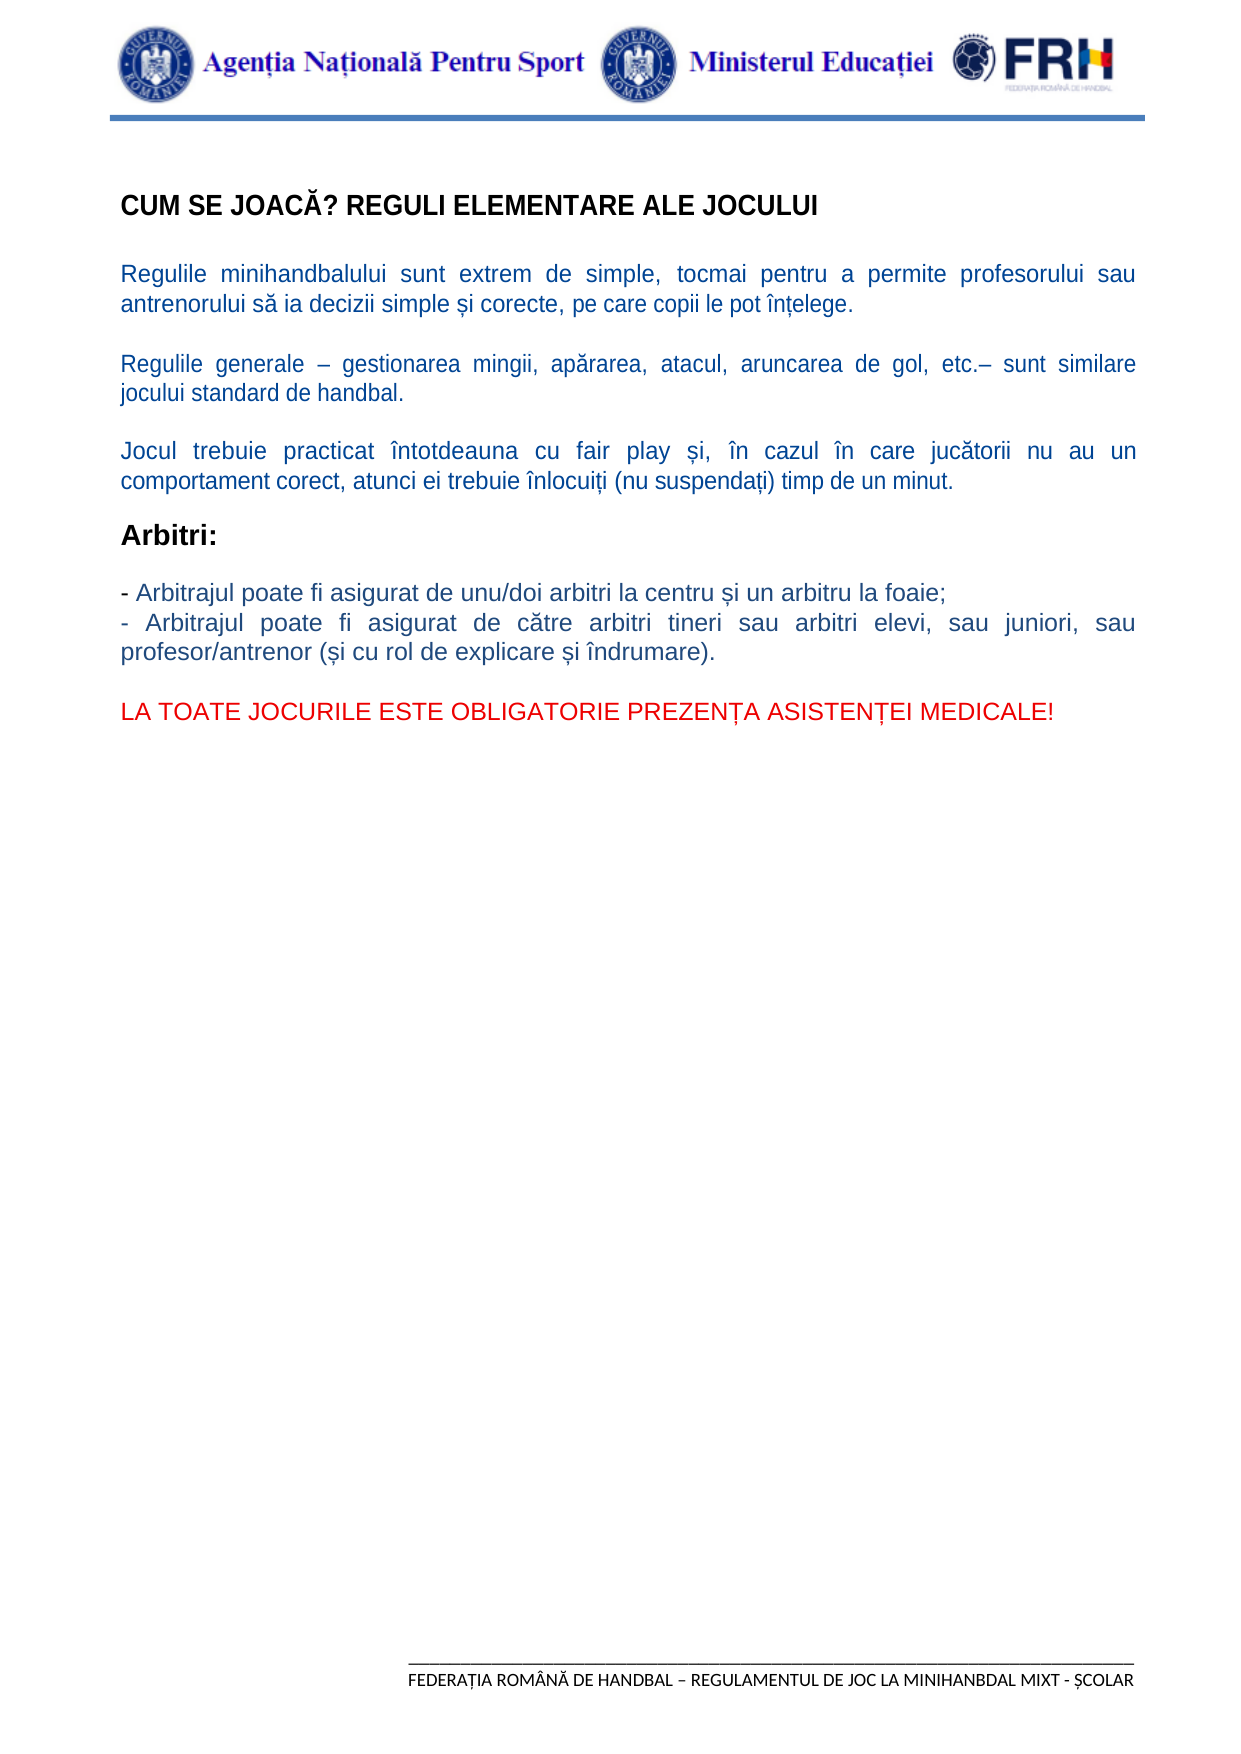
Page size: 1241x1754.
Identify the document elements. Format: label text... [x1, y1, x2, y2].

text Jocul trebuie practicat întotdeauna cu fair play și, în cazul în care jucătorii nu au un comportament corect, atunci ei trebuie înlocuiți (nu suspendați) timp de un minut. [120, 436, 1137, 494]
text Regulile minihandbalului sunt extrem de simple, tocmai pentru a permite profesorului sau antrenorului să ia decizii simple și corecte, pe care copii le pot înțelege. [120, 259, 1137, 318]
subtitle CUM SE JOACĂ? REGULI ELEMENTARE ALE JOCULUI [120, 188, 1137, 222]
text Arbitri: [120, 518, 1137, 551]
text LA TOATE JOCURILE ESTE OBLIGATORIE PREZENȚA ASISTENȚEI MEDICALE! [120, 697, 1137, 726]
text Regulile generale – gestionarea mingii, apărarea, atacul, aruncarea de gol, etc.– sunt similare jocului standard de handbal. [120, 349, 1137, 406]
text - Arbitrajul poate fi asigurat de unu/doi arbitri la centru și un arbitru la foaie; [120, 578, 1137, 606]
text - Arbitrajul poate fi asigurat de către arbitri tineri sau arbitri elevi, sau juniori, sau profesor/antrenor (și cu rol de explicare și îndrumare). [120, 607, 1137, 666]
picture [108, 14, 1137, 108]
